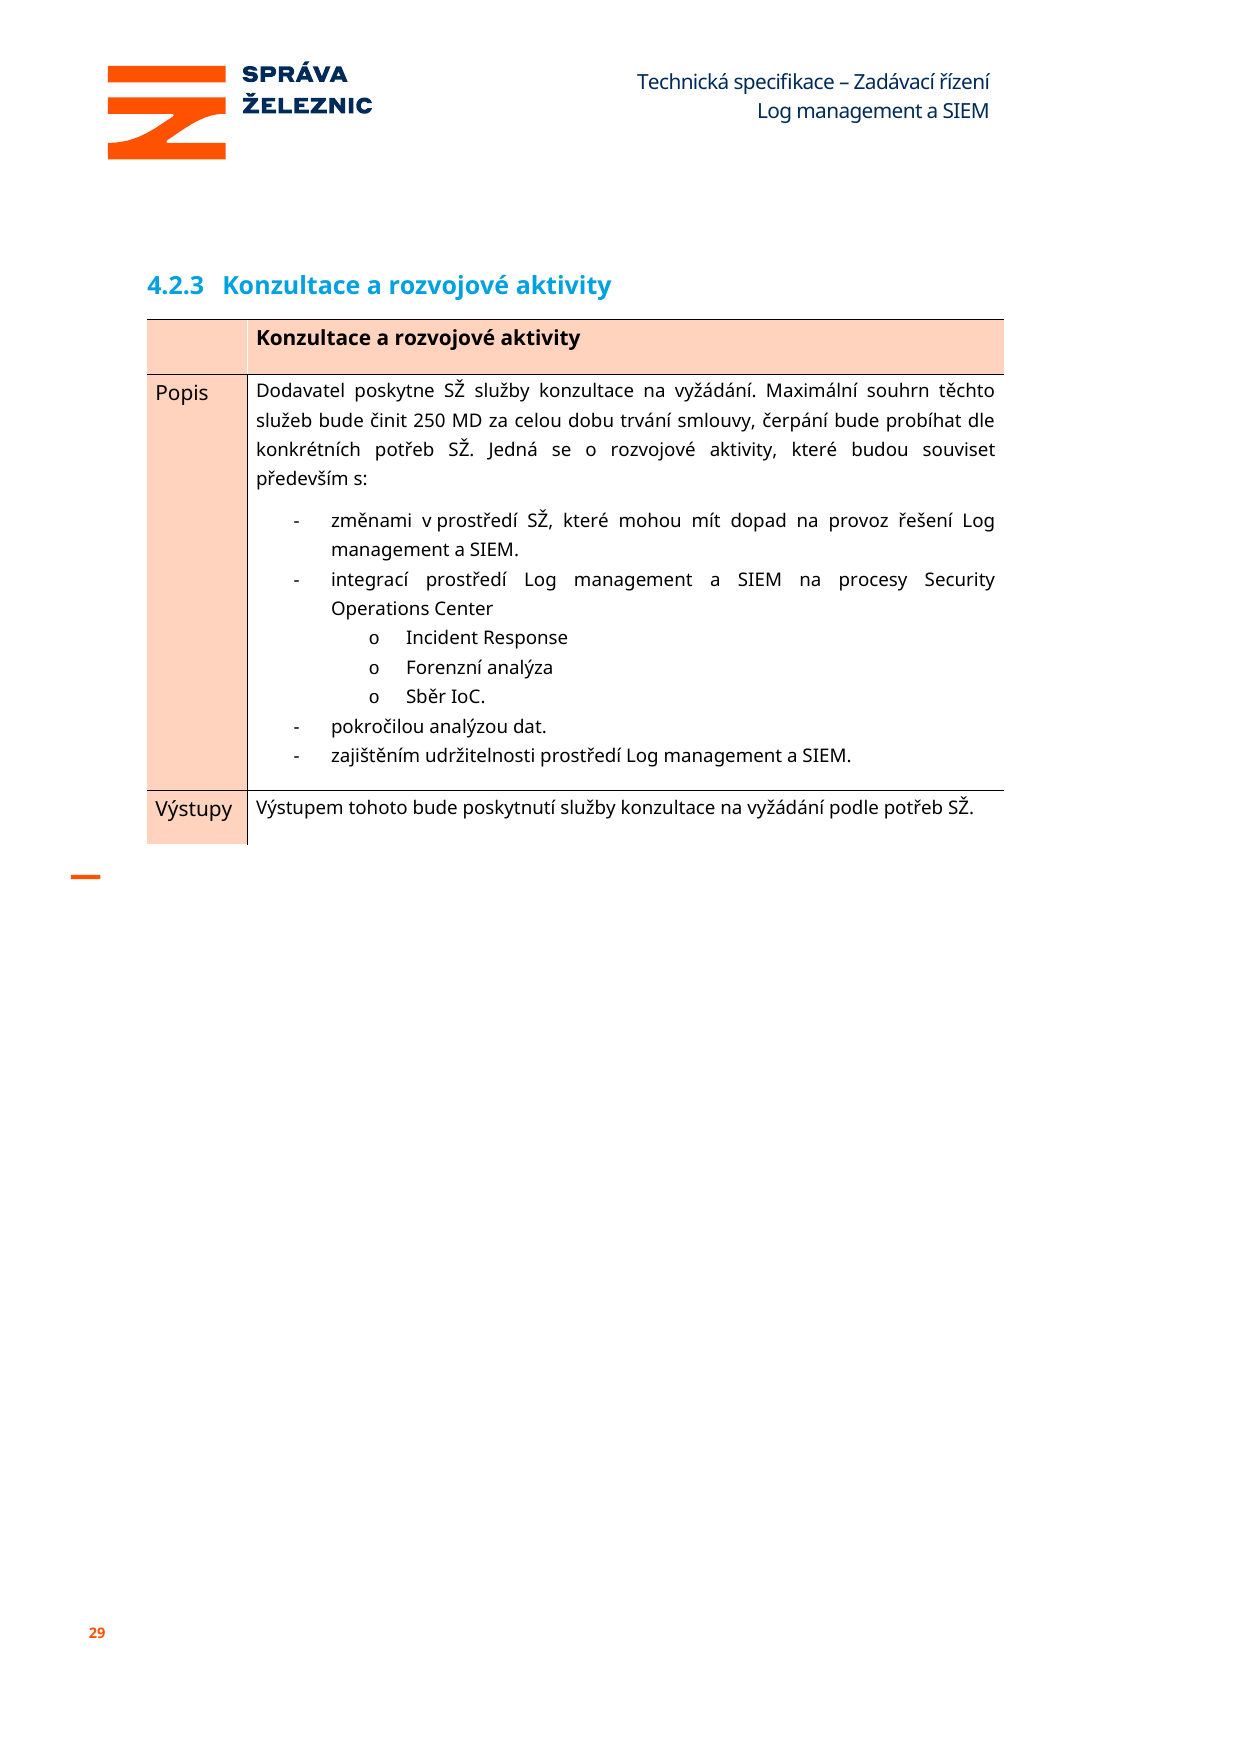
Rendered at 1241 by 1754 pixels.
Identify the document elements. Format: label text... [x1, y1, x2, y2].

table_header [147, 320, 247, 374]
table_cell Dodavatel poskytne SŽ služby konzultace na vyžádání. Maximální souhrn těchto služeb bude činit 250 MD za celou dobu trvání smlouvy, čerpání bude probíhat dle konkrétních potřeb SŽ. Jedná se o rozvojové aktivity, které budou souviset především s: změnami v prostředí SŽ, které mohou mít dopad na provoz řešení Log management a SIEM. integrací prostředí Log management a SIEM na procesy Security Operations Center Incident Response Forenzní analýza Sběr IoC. pokročilou analýzou dat. zajištěním udržitelnosti prostředí Log management a SIEM. [248, 375, 1004, 790]
table_cell Výstupy [147, 791, 247, 844]
table_cell Popis [147, 375, 247, 790]
subtitle Konzultace a rozvojové aktivity [147, 268, 1004, 302]
table_cell Výstupem tohoto bude poskytnutí služby konzultace na vyžádání podle potřeb SŽ. [248, 791, 1004, 844]
table_header Konzultace a rozvojové aktivity [248, 320, 1004, 374]
